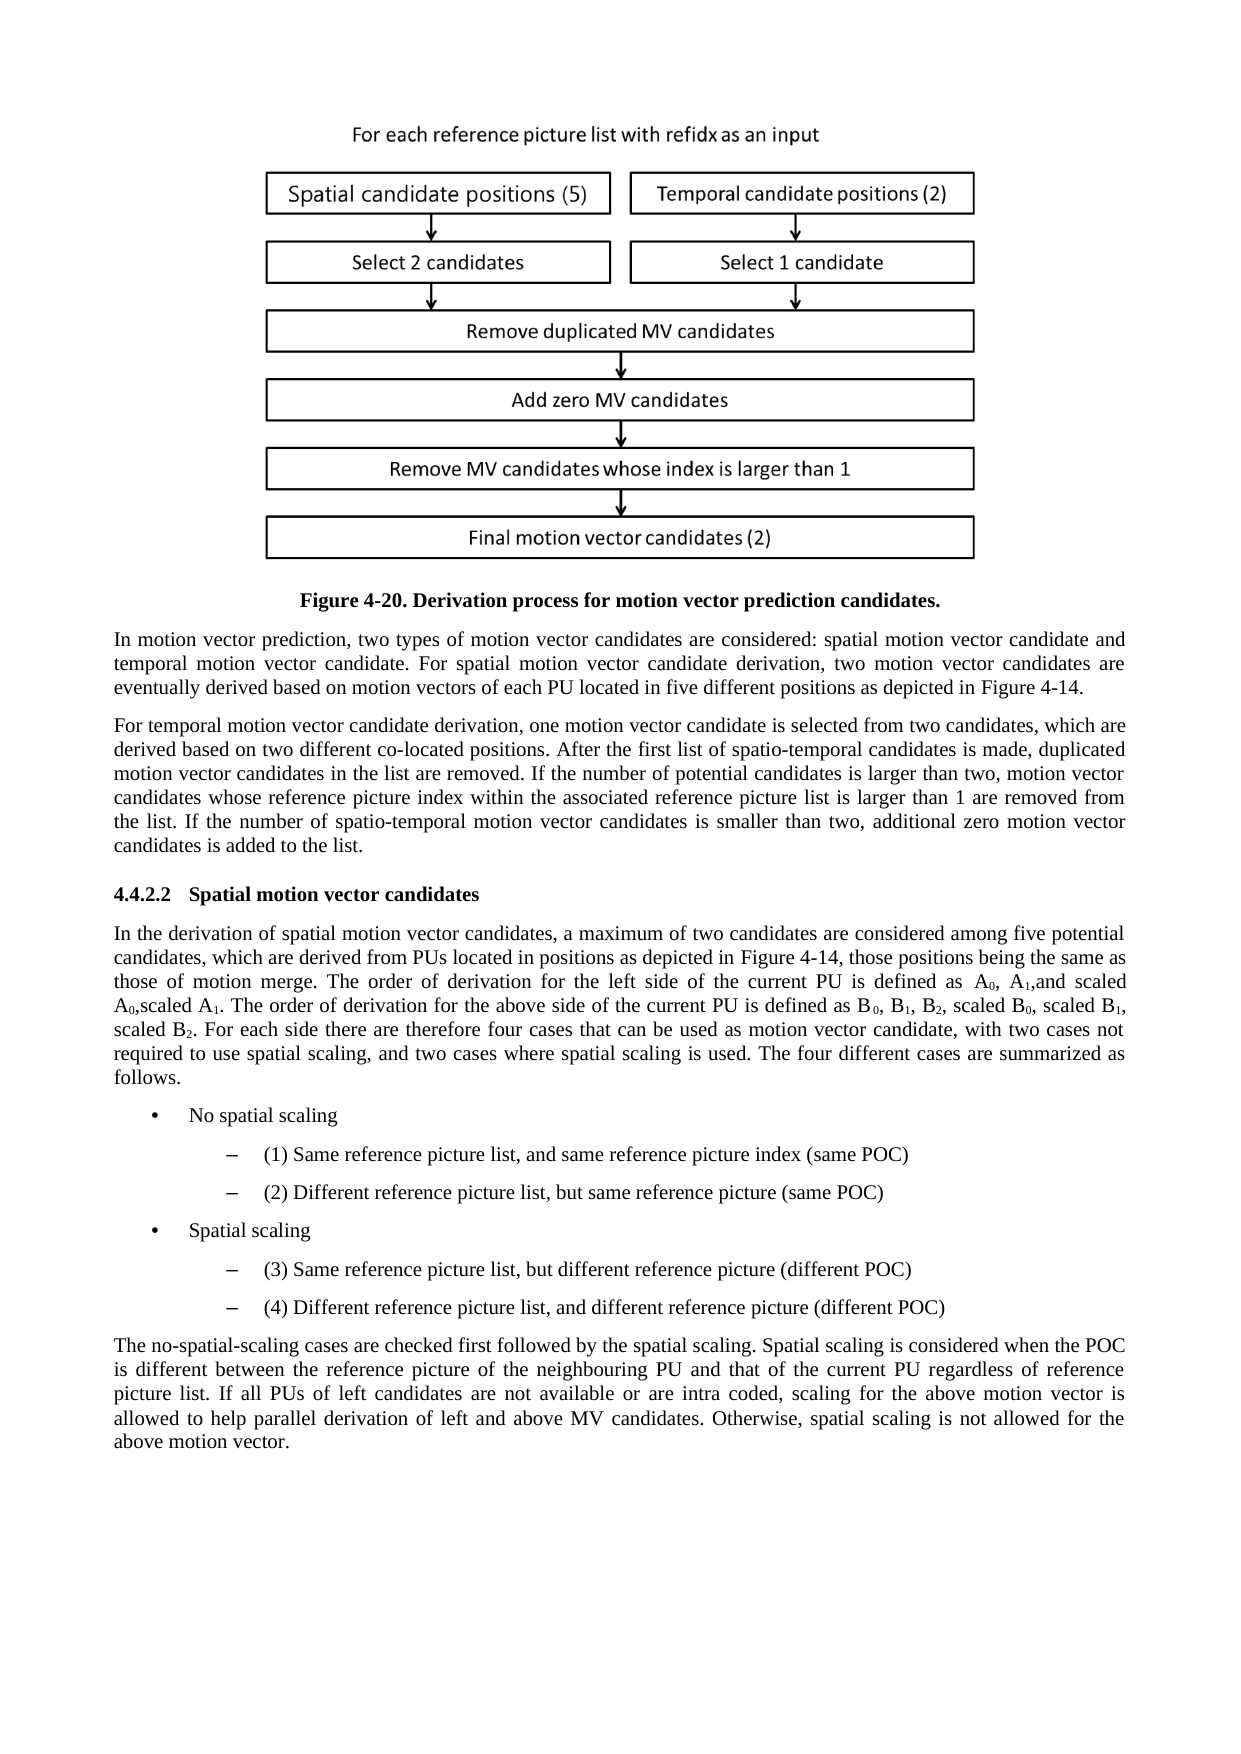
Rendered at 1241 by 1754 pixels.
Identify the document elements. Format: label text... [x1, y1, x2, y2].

list (1) Same reference picture list, and same reference picture index (same POC) [226, 1142, 1127, 1166]
text For temporal motion vector candidate derivation, one motion vector candidate is selected from two candidates, which are derived based on two different co-located positions. After the first list of spatio-temporal candidates is made, duplicated motion vector candidates in the list are removed. If the number of potential candidates is larger than two, motion vector candidates whose reference picture index within the associated reference picture list is larger than 1 are removed from the list. If the number of spatio-temporal motion vector candidates is smaller than two, additional zero motion vector candidates is added to the list. [113, 713, 1127, 857]
subtitle Spatial motion vector candidates [113, 882, 1127, 906]
list (2) Different reference picture list, but same reference picture (same POC) [226, 1180, 1127, 1204]
picture [265, 113, 975, 564]
list No spatial scaling [151, 1103, 1127, 1127]
list (4) Different reference picture list, and different reference picture (different POC) [226, 1295, 1127, 1319]
list Spatial scaling [151, 1218, 1127, 1242]
text The no-spatial-scaling cases are checked first followed by the spatial scaling. Spatial scaling is considered when the POC is different between the reference picture of the neighbouring PU and that of the current PU regardless of reference picture list. If all PUs of left candidates are not available or are intra coded, scaling for the above motion vector is allowed to help parallel derivation of left and above MV candidates. Otherwise, spatial scaling is not allowed for the above motion vector. [113, 1333, 1127, 1453]
list (3) Same reference picture list, but different reference picture (different POC) [226, 1257, 1127, 1281]
